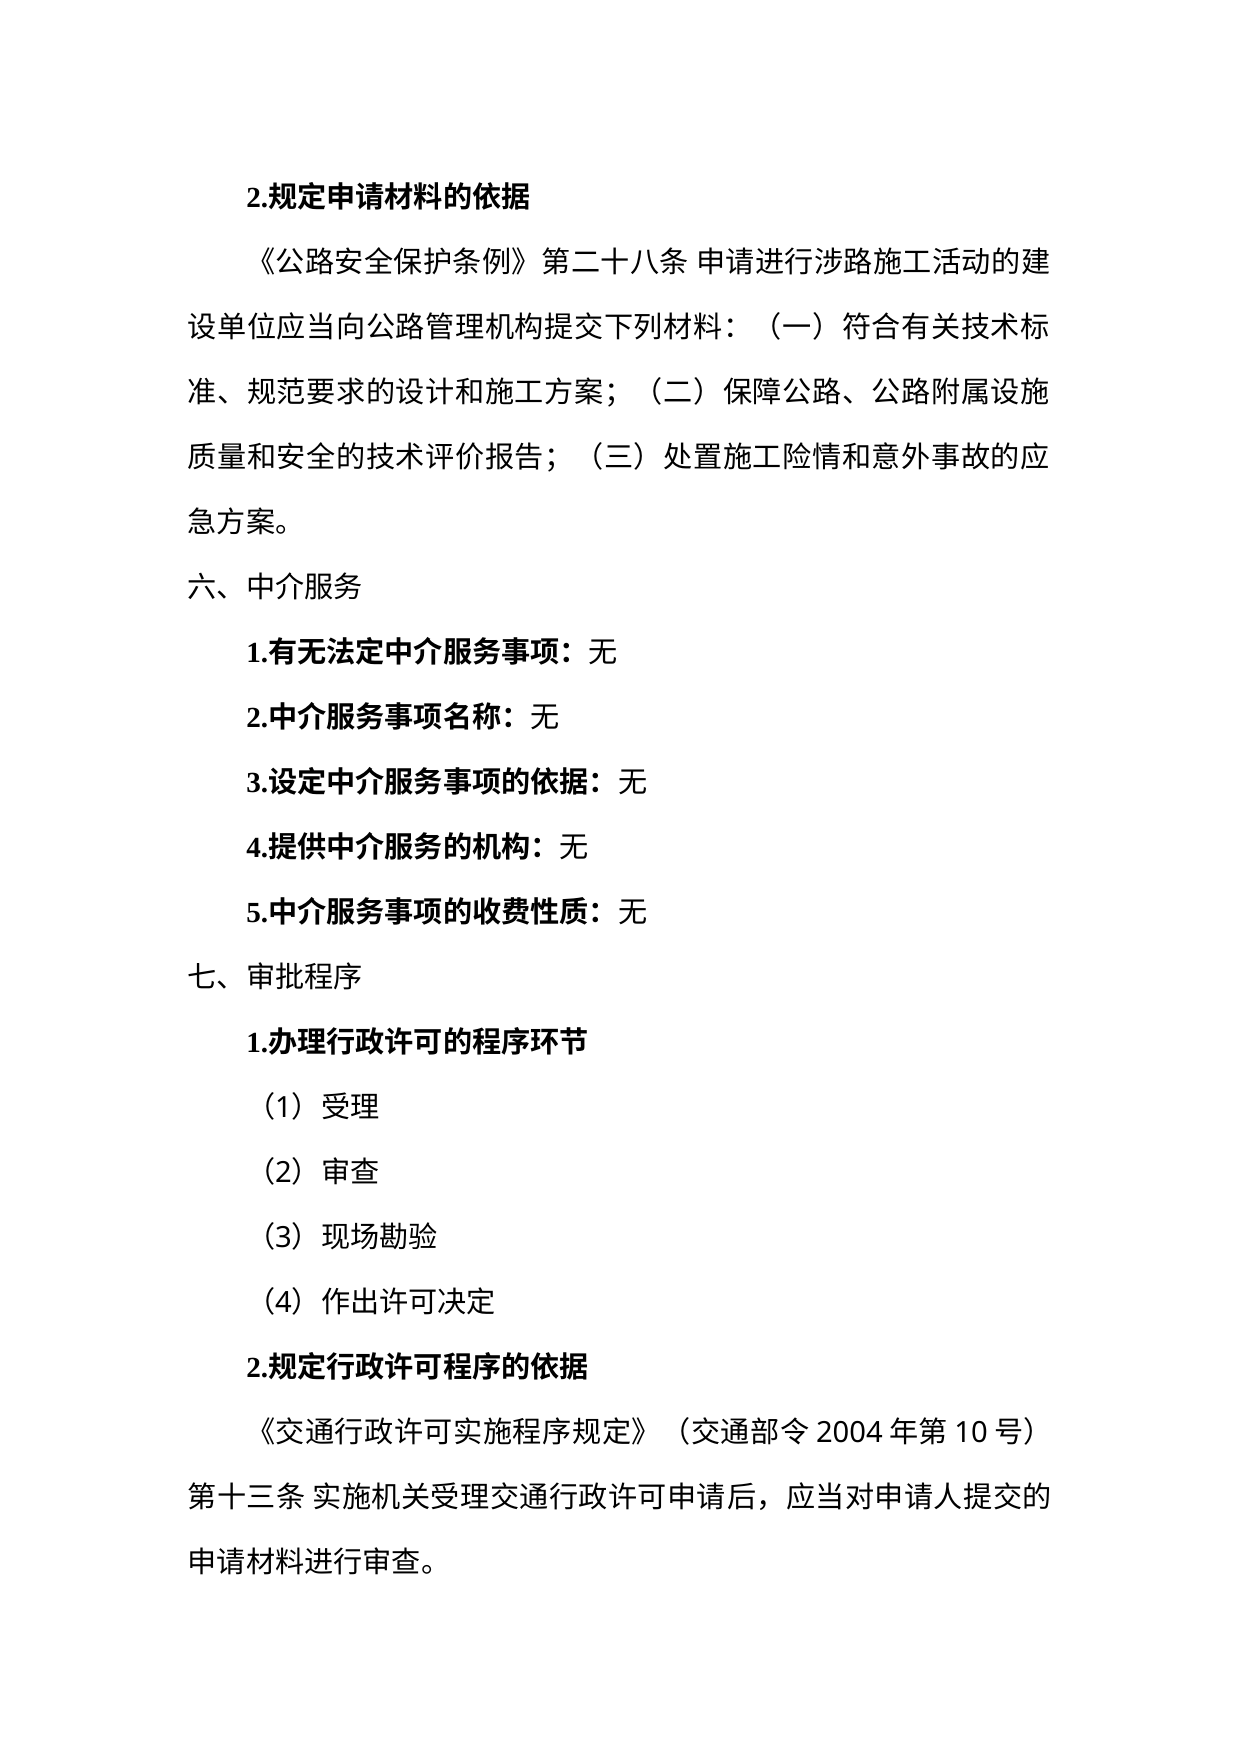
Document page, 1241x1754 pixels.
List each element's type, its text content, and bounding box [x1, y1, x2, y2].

text 六、中介服务 [187, 552, 1053, 617]
text （3）现场勘验 [187, 1202, 1053, 1267]
text 3.设定中介服务事项的依据：无 [187, 747, 1053, 812]
text 2.规定申请材料的依据 [187, 162, 1053, 227]
text 1.办理行政许可的程序环节 [187, 1007, 1053, 1072]
text 5.中介服务事项的收费性质：无 [187, 877, 1053, 942]
text 1.有无法定中介服务事项：无 [187, 617, 1053, 682]
text 《公路安全保护条例》第二十八条 申请进行涉路施工活动的建设单位应当向公路管理机构提交下列材料：（一）符合有关技术标准、规范要求的设计和施工方案；（二）保障公路、公路附属设施质量和安全的技术评价报告；（三）处置施工险情和意外事故的应急方案。 [187, 227, 1053, 552]
text 七、审批程序 [187, 942, 1053, 1007]
text 《交通行政许可实施程序规定》（交通部令2004年第10号）第十三条 实施机关受理交通行政许可申请后，应当对申请人提交的申请材料进行审查。 [187, 1397, 1053, 1592]
text 2.中介服务事项名称：无 [187, 682, 1053, 747]
text 4.提供中介服务的机构：无 [187, 812, 1053, 877]
text （4）作出许可决定 [187, 1267, 1053, 1332]
text （2）审查 [187, 1137, 1053, 1202]
text 2.规定行政许可程序的依据 [187, 1332, 1053, 1397]
text （1）受理 [187, 1072, 1053, 1137]
